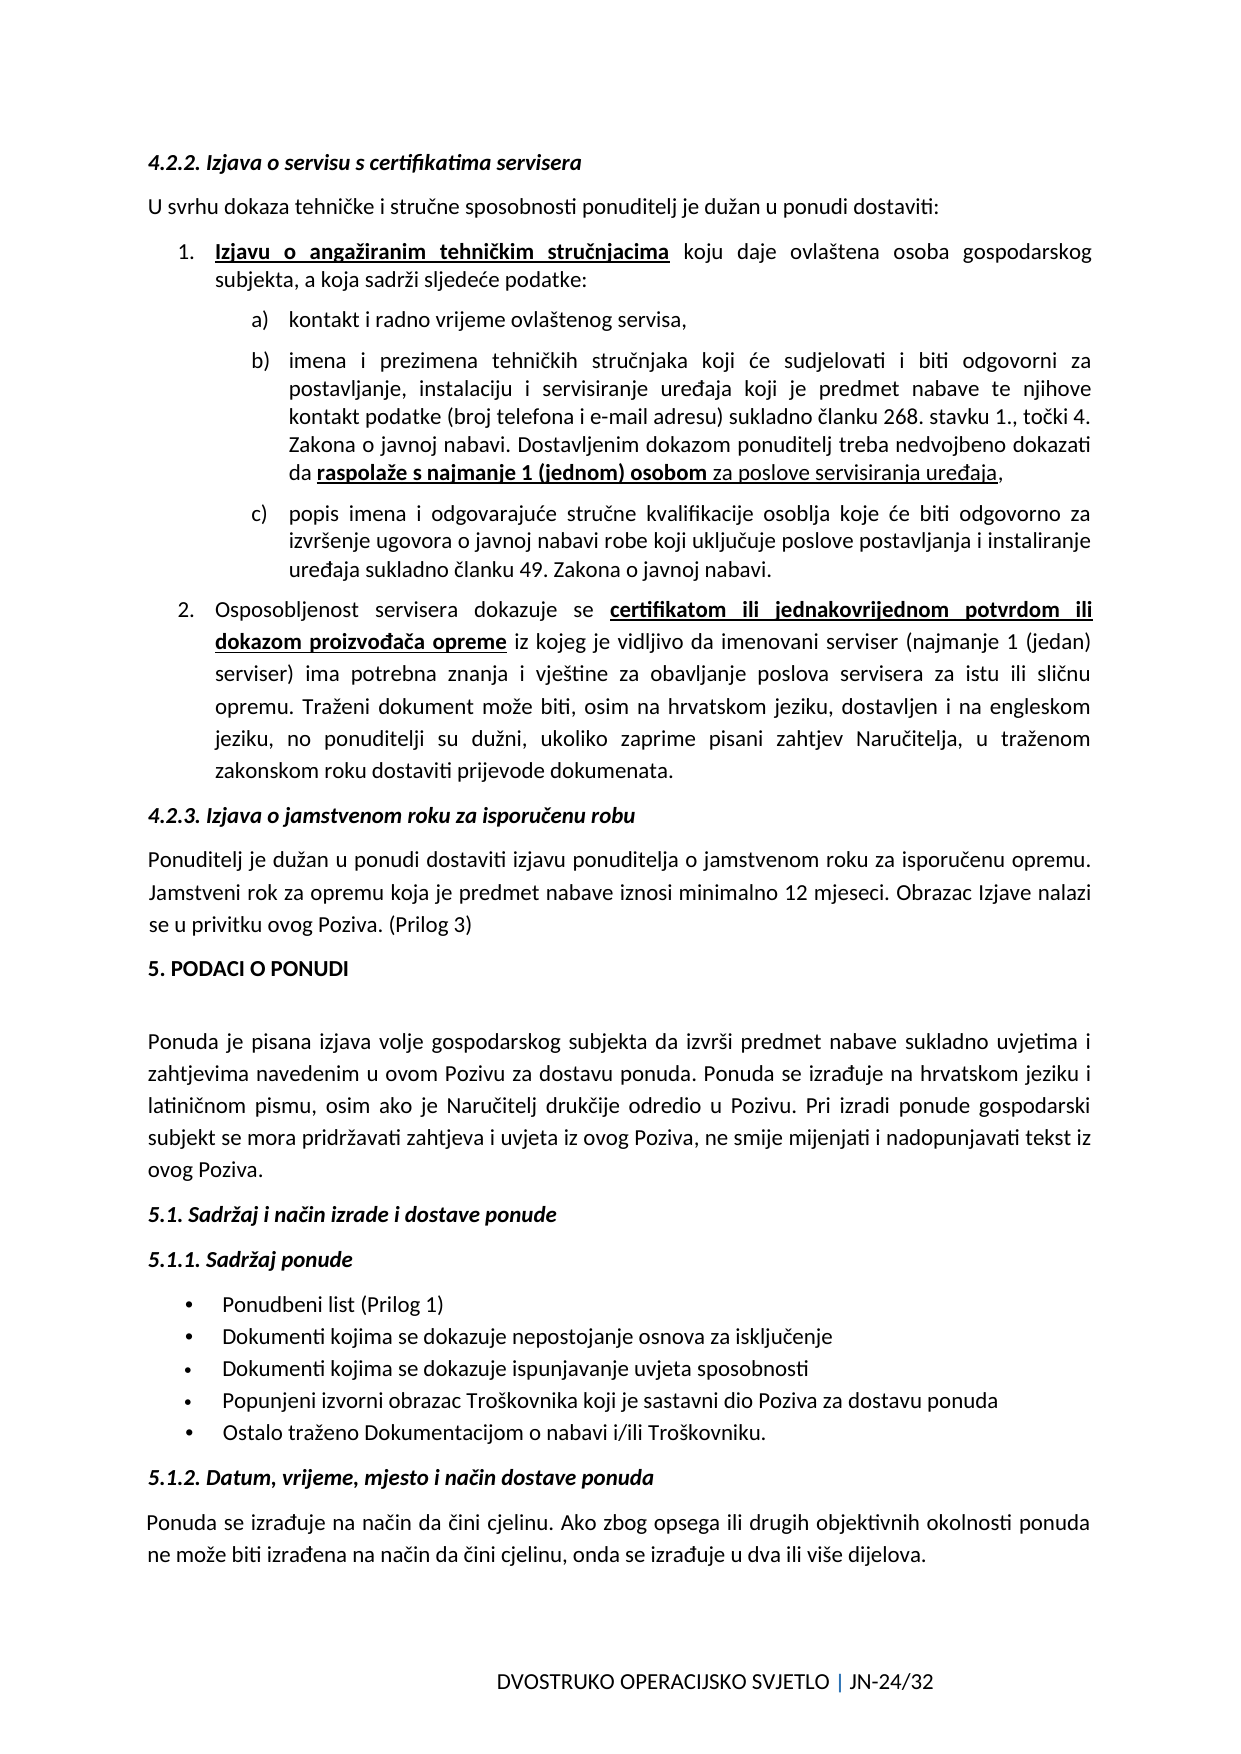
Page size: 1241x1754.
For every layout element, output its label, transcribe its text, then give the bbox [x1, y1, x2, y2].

subtitle 5.1.1. Sadržaj ponude [148, 1245, 1093, 1273]
subtitle 5.1.2. Datum, vrijeme, mjesto i način dostave ponuda [148, 1463, 1093, 1491]
text Ponuda se izrađuje na način da čini cjelinu. Ako zbog opsega ili drugih objektivnih okolnosti ponuda ne može biti izrađena na način da čini cjelinu, onda se izrađuje u dva ili više dijelova. [146, 1508, 1093, 1568]
list Ostalo traženo Dokumentacijom o nabavi i/ili Troškovniku. [185, 1418, 1093, 1446]
subtitle 5. PODACI O PONUDI [148, 954, 1092, 983]
list popis imena i odgovarajuće stručne kvalifikacije osoblja koje će biti odgovorno za izvršenje ugovora o javnoj nabavi robe koji uključuje poslove postavljanja i instaliranje uređaja sukladno članku 49. Zakona o javnoj nabavi. [251, 499, 1093, 583]
text U svrhu dokaza tehničke i stručne sposobnosti ponuditelj je dužan u ponudi dostaviti: [148, 192, 1093, 220]
text Ponuditelj je dužan u ponudi dostaviti izjavu ponuditelja o jamstvenom roku za isporučenu opremu. Jamstveni rok za opremu koja je predmet nabave iznosi minimalno 12 mjeseci. Obrazac Izjave nalazi se u privitku ovog Poziva. (Prilog 3) [148, 846, 1093, 938]
list Dokumenti kojima se dokazuje ispunjavanje uvjeta sposobnosti [185, 1354, 1093, 1382]
list Osposobljenost servisera dokazuje se certifikatom ili jednakovrijednom potvrdom ili dokazom proizvođača opreme iz kojeg je vidljivo da imenovani serviser (najmanje 1 (jedan) serviser) ima potrebna znanja i vještine za obavljanje poslova servisera za istu ili sličnu opremu. Traženi dokument može biti, osim na hrvatskom jeziku, dostavljen i na engleskom jeziku, no ponuditelji su dužni, ukoliko zaprime pisani zahtjev Naručitelja, u traženom zakonskom roku dostaviti prijevode dokumenata. [177, 595, 1093, 784]
list kontakt i radno vrijeme ovlaštenog servisa, [251, 306, 1093, 333]
subtitle 4.2.3. Izjava o jamstvenom roku za isporučenu robu [148, 801, 1093, 829]
text Ponuda je pisana izjava volje gospodarskog subjekta da izvrši predmet nabave sukladno uvjetima i zahtjevima navedenim u ovom Pozivu za dostavu ponuda. Ponuda se izrađuje na hrvatskom jeziku i latiničnom pismu, osim ako je Naručitelj drukčije odredio u Pozivu. Pri izradi ponude gospodarski subjekt se mora pridržavati zahtjeva i uvjeta iz ovog Poziva, ne smije mijenjati i nadopunjavati tekst iz ovog Poziva. [148, 1027, 1093, 1184]
list imena i prezimena tehničkih stručnjaka koji će sudjelovati i biti odgovorni za postavljanje, instalaciju i servisiranje uređaja koji je predmet nabave te njihove kontakt podatke (broj telefona i e-mail adresu) sukladno članku 268. stavku 1., točki 4. Zakona o javnoj nabavi. Dostavljenim dokazom ponuditelj treba nedvojbeno dokazati da raspolaže s najmanje 1 (jednom) osobom za poslove servisiranja uređaja, [251, 346, 1093, 486]
list Ponudbeni list (Prilog 1) [185, 1290, 1093, 1318]
list Dokumenti kojima se dokazuje nepostojanje osnova za isključenje [185, 1322, 1093, 1350]
list Izjavu o angažiranim tehničkim stručnjacima koju daje ovlaštena osoba gospodarskog subjekta, a koja sadrži sljedeće podatke: [177, 237, 1093, 293]
subtitle 4.2.2. Izjava o servisu s certifikatima servisera [148, 148, 1093, 176]
subtitle 5.1. Sadržaj i način izrade i dostave ponude [148, 1200, 1093, 1228]
list Popunjeni izvorni obrazac Troškovnika koji je sastavni dio Poziva za dostavu ponuda [185, 1386, 1093, 1414]
